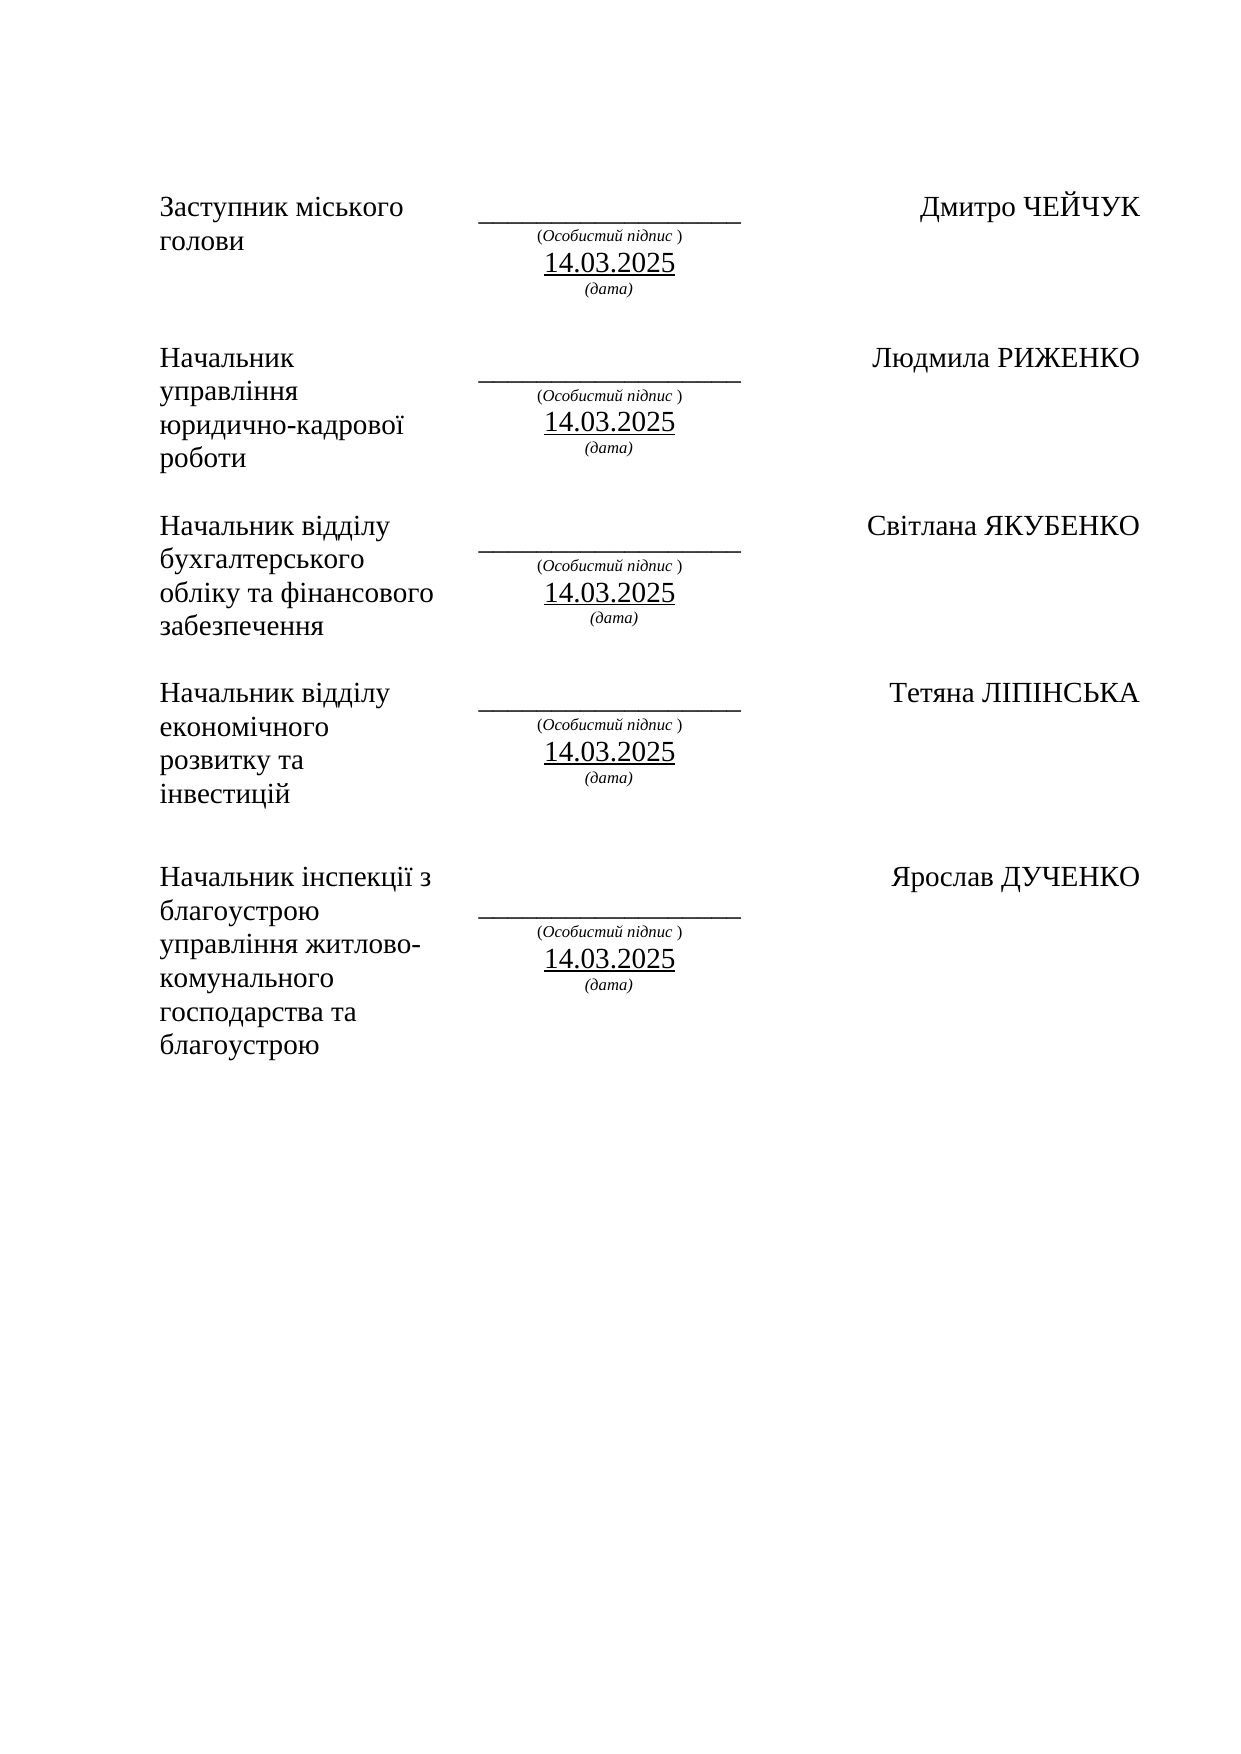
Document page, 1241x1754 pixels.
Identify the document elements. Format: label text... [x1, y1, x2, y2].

table_cell Начальник відділу бухгалтерського обліку та фінансового забезпечення [148, 508, 447, 675]
table_cell Начальник інспекції з благоустрою управління житлово-комунального господарства та благоустрою [148, 826, 447, 1061]
table_header __________________ (Особистий підпис ) 14.03.2025 (дата) [447, 189, 772, 340]
table_cell Начальник управління юридично-кадрової роботи [148, 340, 447, 508]
table_header Заступник міського голови [148, 189, 447, 340]
table_cell __________________ (Особистий підпис ) 14.03.2025 (дата) [447, 340, 772, 508]
table_cell __________________ (Особистий підпис ) 14.03.2025 (дата) [447, 508, 772, 675]
table_cell Ярослав ДУЧЕНКО [772, 826, 1151, 1061]
table_cell __________________ (Особистий підпис ) 14.03.2025 (дата) [447, 675, 772, 826]
table_header Дмитро ЧЕЙЧУК [772, 189, 1151, 340]
table_cell Людмила РИЖЕНКО [772, 340, 1151, 508]
table_cell Начальник відділу економічного розвитку та інвестицій [148, 675, 447, 826]
table_cell __________________ (Особистий підпис ) 14.03.2025 (дата) [447, 826, 772, 1061]
table_cell Світлана ЯКУБЕНКО [772, 508, 1151, 675]
table_cell Тетяна ЛІПІНСЬКА [772, 675, 1151, 826]
